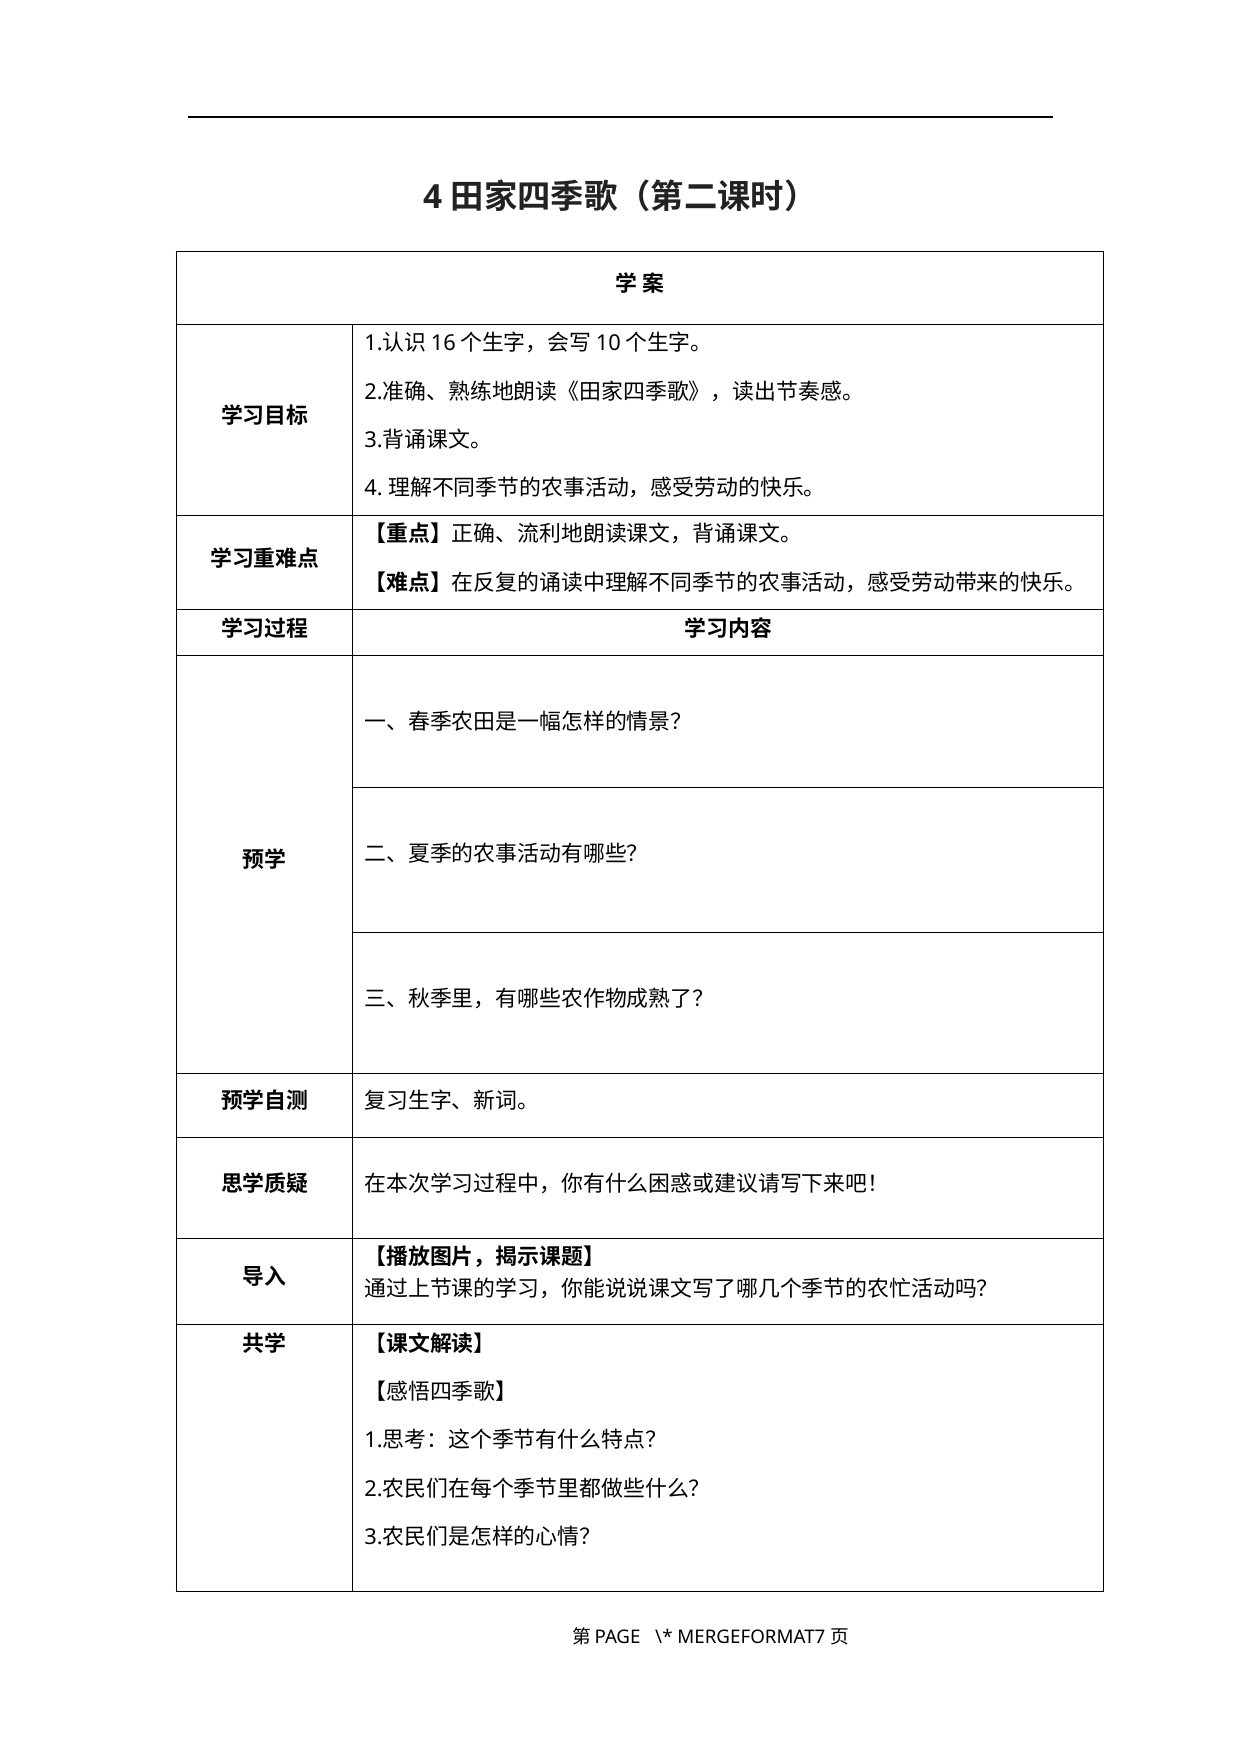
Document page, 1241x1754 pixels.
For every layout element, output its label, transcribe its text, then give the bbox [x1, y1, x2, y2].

table_cell 在本次学习过程中，你有什么困惑或建议请写下来吧！ [353, 1138, 1103, 1237]
table_cell 学习重难点 [177, 516, 352, 609]
table_cell 复习生字、新词。 [353, 1074, 1103, 1137]
table_cell 导入 [177, 1239, 352, 1324]
table_header 学 案 [177, 252, 1103, 324]
table_cell 预学 [177, 656, 352, 1073]
table_cell 二、夏季的农事活动有哪些？ [353, 788, 1103, 932]
table_cell 预学自测 [177, 1074, 352, 1137]
text 4 田家四季歌（第二课时） [187, 162, 1053, 227]
table_cell 思学质疑 [177, 1138, 352, 1237]
table_cell 共学 [177, 1325, 352, 1591]
table_cell 【播放图片，揭示课题】 通过上节课的学习，你能说说课文写了哪几个季节的农忙活动吗？ [353, 1239, 1103, 1324]
table_cell 【重点】正确、流利地朗读课文，背诵课文。 【难点】在反复的诵读中理解不同季节的农事活动，感受劳动带来的快乐。 [353, 516, 1103, 609]
table_cell 1.认识16个生字，会写10个生字。 2.准确、熟练地朗读《田家四季歌》，读出节奏感。 3.背诵课文。 4. 理解不同季节的农事活动，感受劳动的快乐。 [353, 325, 1103, 515]
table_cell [353, 1325, 1103, 1591]
table_cell 一、春季农田是一幅怎样的情景？ [353, 656, 1103, 787]
table_cell 学习过程 [177, 610, 352, 655]
table_cell 三、秋季里，有哪些农作物成熟了？ [353, 933, 1103, 1073]
table_cell 学习目标 [177, 325, 352, 515]
table_cell 学习内容 [353, 610, 1103, 655]
